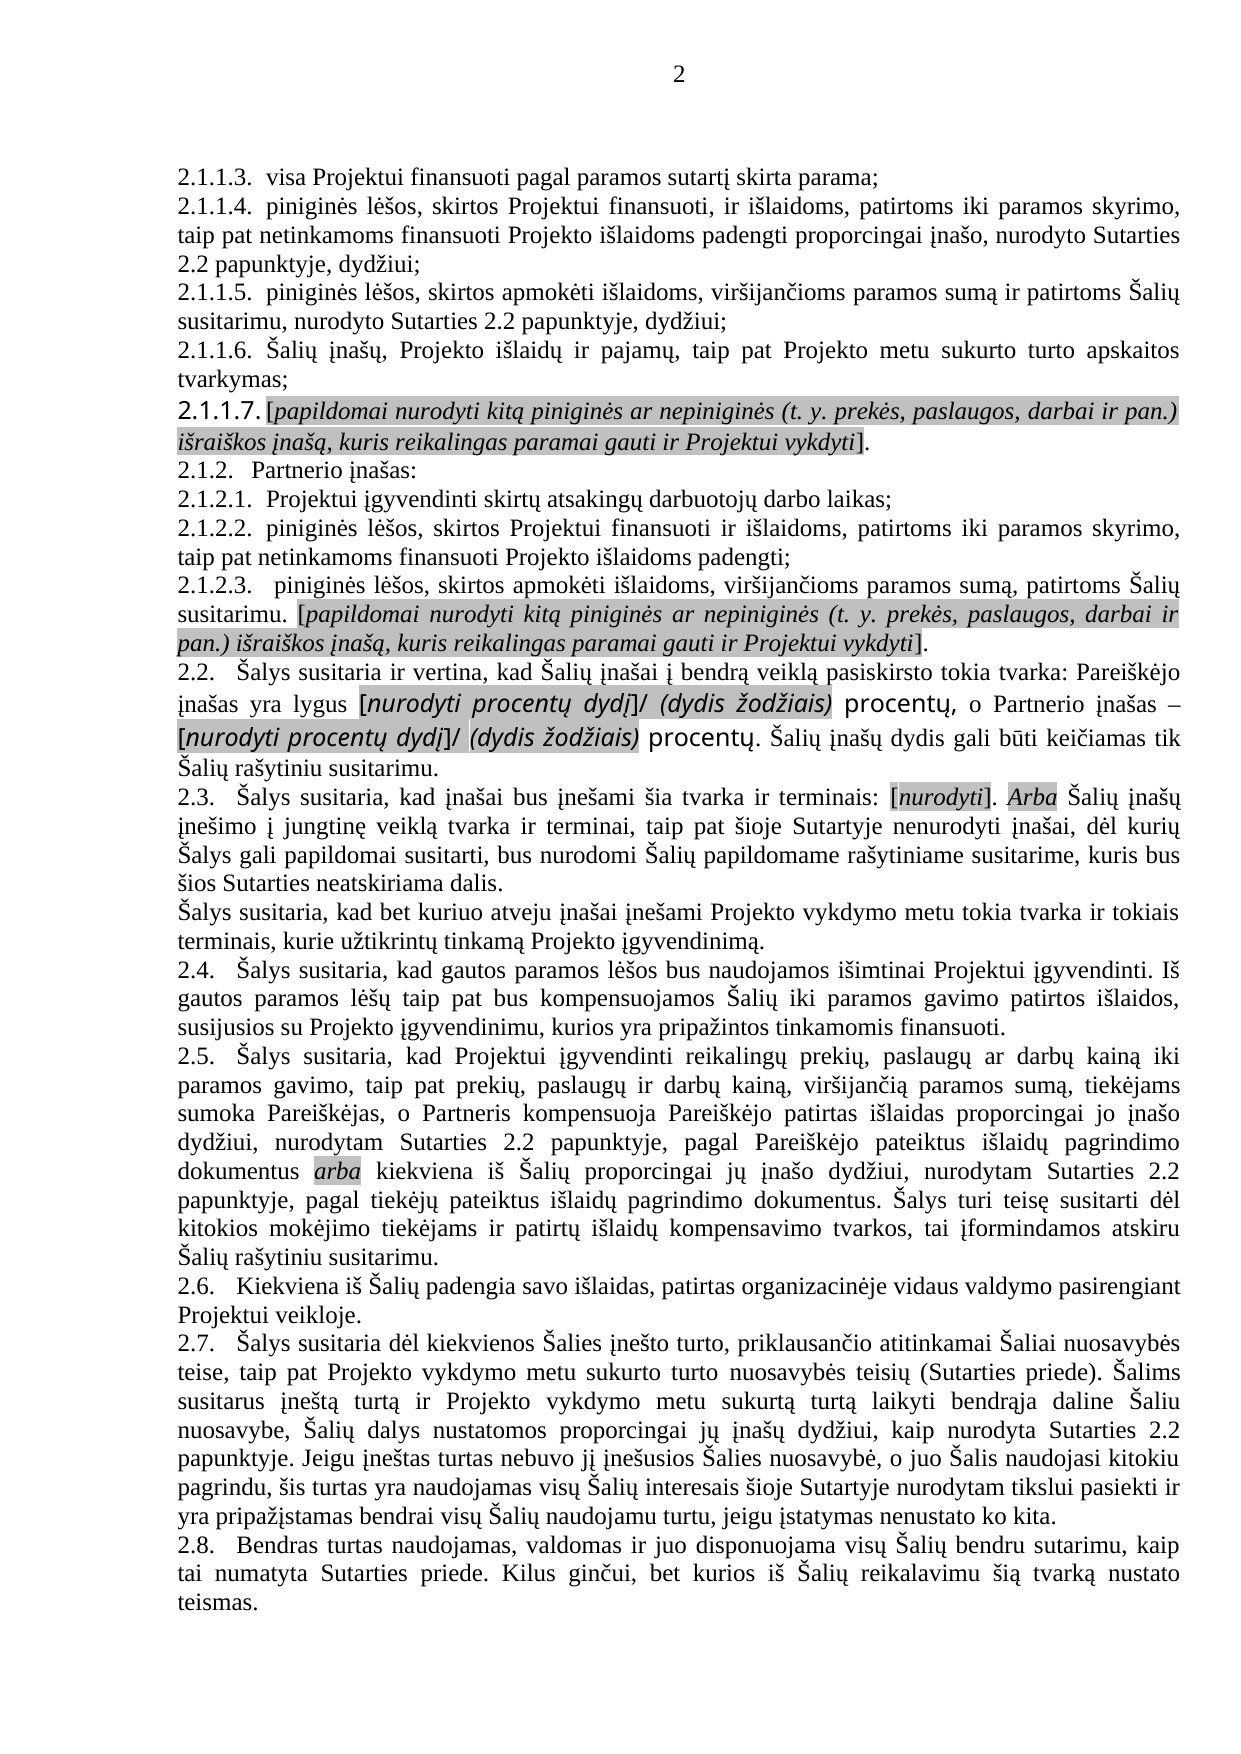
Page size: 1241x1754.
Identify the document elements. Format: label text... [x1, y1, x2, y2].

list piniginės lėšos, skirtos apmokėti išlaidoms, viršijančioms paramos sumą ir patirtoms Šalių susitarimu, nurodyto Sutarties 2.2 papunktyje, dydžiui; [177, 277, 1181, 335]
list Šalys susitaria dėl kiekvienos Šalies įnešto turto, priklausančio atitinkamai Šaliai nuosavybės teise, taip pat Projekto vykdymo metu sukurto turto nuosavybės teisių (Sutarties priede). Šalims susitarus įneštą turtą ir Projekto vykdymo metu sukurtą turtą laikyti bendrąja daline Šaliu nuosavybe, Šalių dalys nustatomos proporcingai jų įnašų dydžiui, kaip nurodyta Sutarties 2.2 papunktyje. Jeigu įneštas turtas nebuvo jį įnešusios Šalies nuosavybė, o juo Šalis naudojasi kitokiu pagrindu, šis turtas yra naudojamas visų Šalių interesais šioje Sutartyje nurodytam tikslui pasiekti ir yra pripažįstamas bendrai visų Šalių naudojamu turtu, jeigu įstatymas nenustato ko kita. [177, 1328, 1181, 1530]
list Šalys susitaria, kad gautos paramos lėšos bus naudojamos išimtinai Projektui įgyvendinti. Iš gautos paramos lėšų taip pat bus kompensuojamos Šalių iki paramos gavimo patirtos išlaidos, susijusios su Projekto įgyvendinimu, kurios yra pripažintos tinkamomis finansuoti. [177, 955, 1181, 1041]
list Šalys susitaria, kad įnašai bus įnešami šia tvarka ir terminais: [nurodyti]. Arba Šalių įnašų įnešimo į jungtinę veiklą tvarka ir terminai, taip pat šioje Sutartyje nenurodyti įnašai, dėl kurių Šalys gali papildomai susitarti, bus nurodomi Šalių papildomame rašytiniame susitarime, kuris bus šios Sutarties neatskiriama dalis. [177, 782, 1181, 897]
list Šalys susitaria ir vertina, kad Šalių įnašai į bendrą veiklą pasiskirsto tokia tvarka: Pareiškėjo įnašas yra lygus [nurodyti procentų dydį]/ (dydis žodžiais) procentų, o Partnerio įnašas – [nurodyti procentų dydį]/ (dydis žodžiais) procentų. Šalių įnašų dydis gali būti keičiamas tik Šalių rašytiniu susitarimu. [177, 657, 1181, 782]
list piniginės lėšos, skirtos Projektui finansuoti ir išlaidoms, patirtoms iki paramos skyrimo, taip pat netinkamoms finansuoti Projekto išlaidoms padengti; [177, 513, 1181, 570]
text Šalys susitaria, kad bet kuriuo atveju įnašai įnešami Projekto vykdymo metu tokia tvarka ir tokiais terminais, kurie užtikrintų tinkamą Projekto įgyvendinimą. [177, 897, 1181, 955]
list [papildomai nurodyti kitą piniginės ar nepiniginės (t. y. prekės, paslaugos, darbai ir pan.) išraiškos įnašą, kuris reikalingas paramai gauti ir Projektui vykdyti]. [177, 392, 1181, 455]
list Bendras turtas naudojamas, valdomas ir juo disponuojama visų Šalių bendru sutarimu, kaip tai numatyta Sutarties priede. Kilus ginčui, bet kurios iš Šalių reikalavimu šią tvarką nustato teismas. [177, 1530, 1181, 1616]
list Šalių įnašų, Projekto išlaidų ir pajamų, taip pat Projekto metu sukurto turto apskaitos tvarkymas; [177, 335, 1181, 392]
list Šalys susitaria, kad Projektui įgyvendinti reikalingų prekių, paslaugų ar darbų kainą iki paramos gavimo, taip pat prekių, paslaugų ir darbų kainą, viršijančią paramos sumą, tiekėjams sumoka Pareiškėjas, o Partneris kompensuoja Pareiškėjo patirtas išlaidas proporcingai jo įnašo dydžiui, nurodytam Sutarties 2.2 papunktyje, pagal Pareiškėjo pateiktus išlaidų pagrindimo dokumentus arba kiekviena iš Šalių proporcingai jų įnašo dydžiui, nurodytam Sutarties 2.2 papunktyje, pagal tiekėjų pateiktus išlaidų pagrindimo dokumentus. Šalys turi teisę susitarti dėl kitokios mokėjimo tiekėjams ir patirtų išlaidų kompensavimo tvarkos, tai įformindamos atskiru Šalių rašytiniu susitarimu. [177, 1041, 1181, 1271]
list Partnerio įnašas: [177, 455, 1181, 484]
list Projektui įgyvendinti skirtų atsakingų darbuotojų darbo laikas; [177, 484, 1181, 513]
list Kiekviena iš Šalių padengia savo išlaidas, patirtas organizacinėje vidaus valdymo pasirengiant Projektui veikloje. [177, 1271, 1181, 1328]
list visa Projektui finansuoti pagal paramos sutartį skirta parama; [177, 162, 1181, 191]
list piniginės lėšos, skirtos Projektui finansuoti, ir išlaidoms, patirtoms iki paramos skyrimo, taip pat netinkamoms finansuoti Projekto išlaidoms padengti proporcingai įnašo, nurodyto Sutarties 2.2 papunktyje, dydžiui; [177, 191, 1181, 277]
list piniginės lėšos, skirtos apmokėti išlaidoms, viršijančioms paramos sumą, patirtoms Šalių susitarimu. [papildomai nurodyti kitą piniginės ar nepiniginės (t. y. prekės, paslaugos, darbai ir pan.) išraiškos įnašą, kuris reikalingas paramai gauti ir Projektui vykdyti]. [177, 570, 1181, 657]
